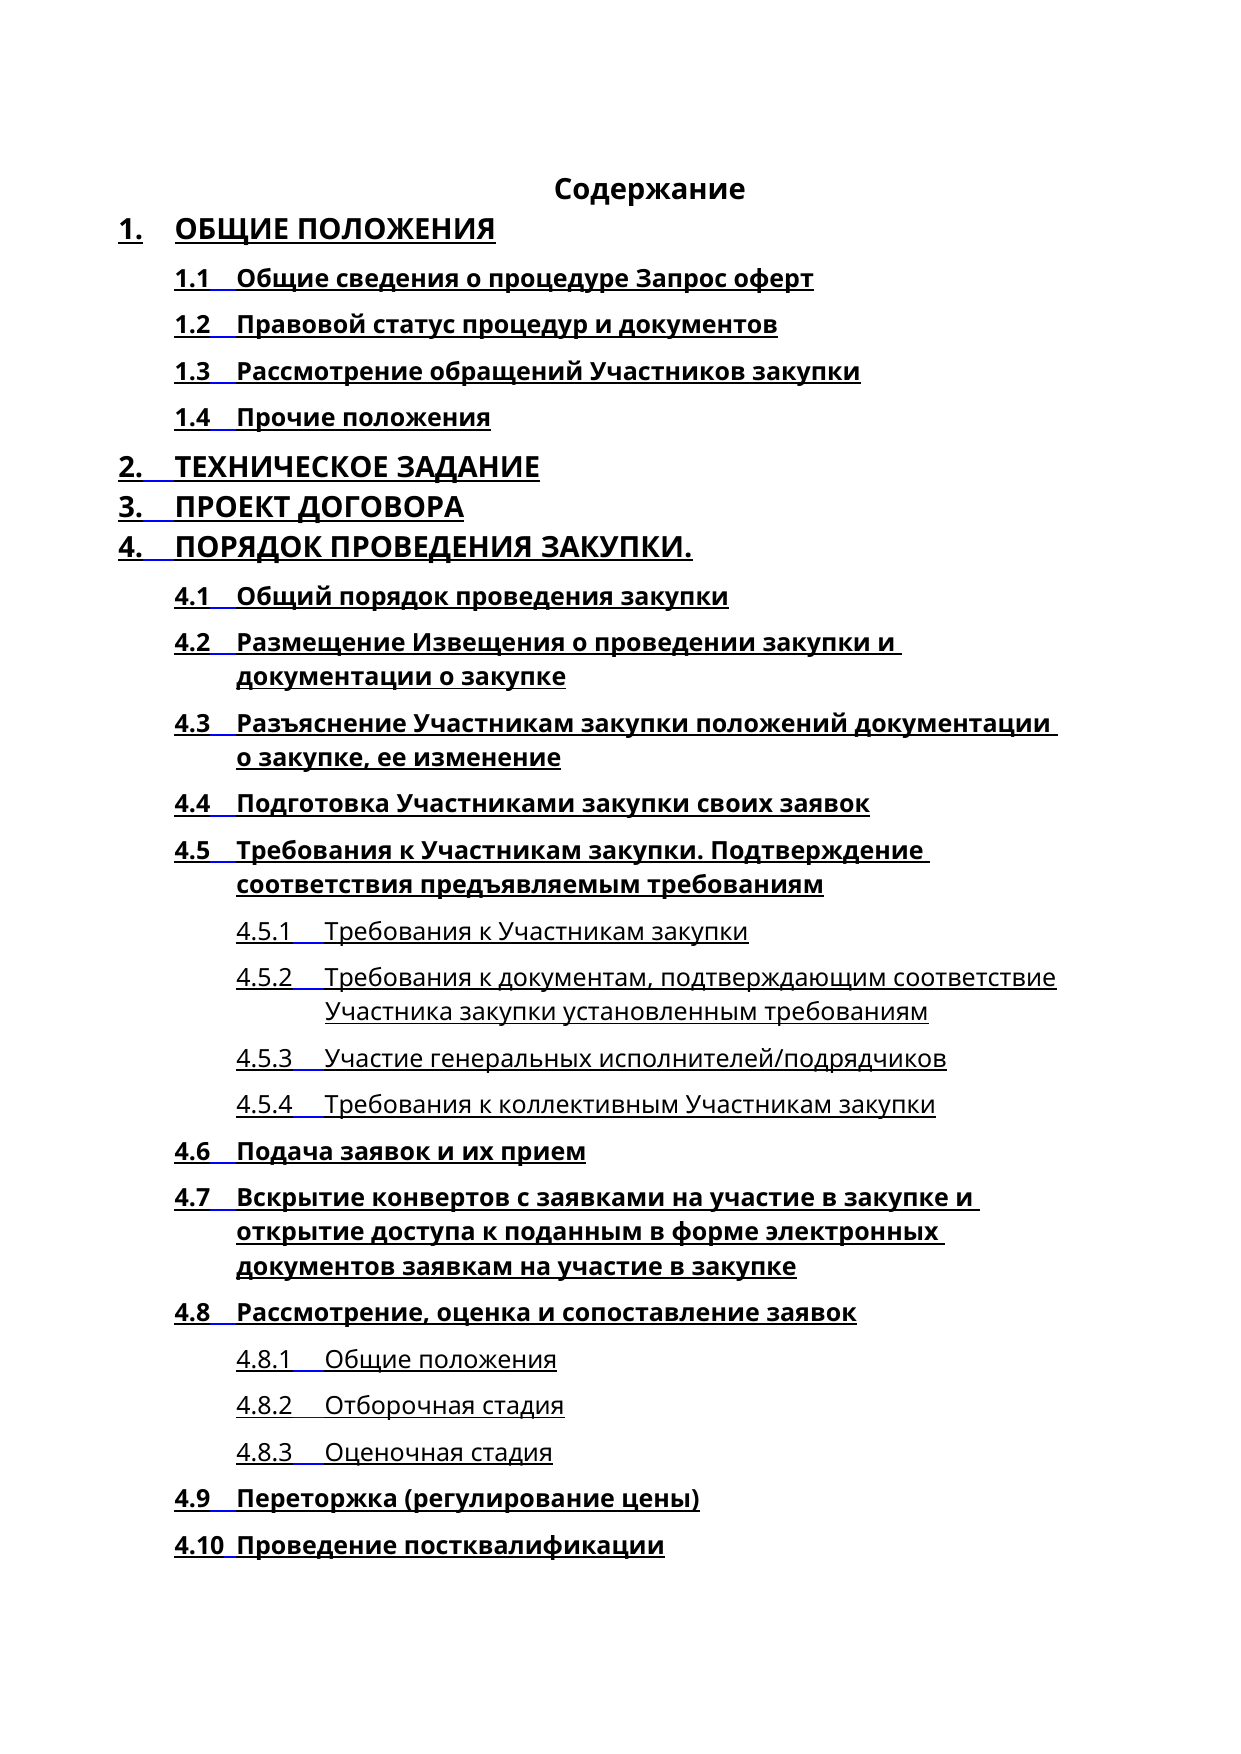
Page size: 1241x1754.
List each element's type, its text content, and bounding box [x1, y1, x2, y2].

text 4.8.1 Общие положения 21 [236, 1341, 1063, 1375]
text 1.2 Правовой статус процедур и документов 6 [174, 307, 1063, 341]
text 4.5 Требования к Участникам закупки. Подтверждение соответствия предъявляемым требованиям 17 [174, 832, 1063, 901]
text 4.9 Переторжка (регулирование цены) 23 [174, 1481, 1063, 1515]
text 4.7 Вскрытие конвертов с заявками на участие в закупке и открытие доступа к поданным в форме электронных документов заявкам на участие в закупке 21 [174, 1180, 1063, 1282]
text 4.1 Общий порядок проведения закупки 13 [174, 578, 1063, 612]
text 4.8.2 Отборочная стадия 22 [236, 1388, 1063, 1422]
text 1.3 Рассмотрение обращений Участников закупки 6 [174, 353, 1063, 387]
text 4.5.4 Требования к коллективным Участникам закупки 20 [236, 1087, 1063, 1121]
text 4.8 Рассмотрение, оценка и сопоставление заявок 21 [174, 1295, 1063, 1329]
text 4.8.3 Оценочная стадия 23 [236, 1434, 1063, 1468]
text Содержание [118, 168, 1181, 208]
text 4.3 Разъяснение Участникам закупки положений документации о закупке, ее изменение 13 [174, 705, 1063, 773]
text 4.5.1 Требования к Участникам закупки 17 [236, 913, 1063, 947]
text 4.6 Подача заявок и их прием 21 [174, 1133, 1063, 1167]
text 1.4 Прочие положения 7 [174, 400, 1063, 434]
text 2. Техническое задание 9 [118, 447, 1063, 486]
text 3. Проект договора 11 [118, 486, 1063, 526]
text 4.5.3 Участие генеральных исполнителей/подрядчиков 19 [236, 1040, 1063, 1074]
text 4.5.2 Требования к документам, подтверждающим соответствие Участника закупки установленным требованиям 17 [236, 960, 1063, 1028]
text 1.1 Общие сведения о процедуре Запрос оферт 6 [174, 260, 1063, 294]
text 1. Общие положения 6 [118, 208, 1063, 248]
text 4.4 Подготовка Участниками закупки своих заявок 13 [174, 786, 1063, 820]
text 4. Порядок проведения закупки. 13 [118, 526, 1063, 566]
text 4.10 Проведение постквалификации 25 [174, 1527, 1063, 1562]
text 4.2 Размещение Извещения о проведении закупки и документации о закупке 13 [174, 625, 1063, 693]
